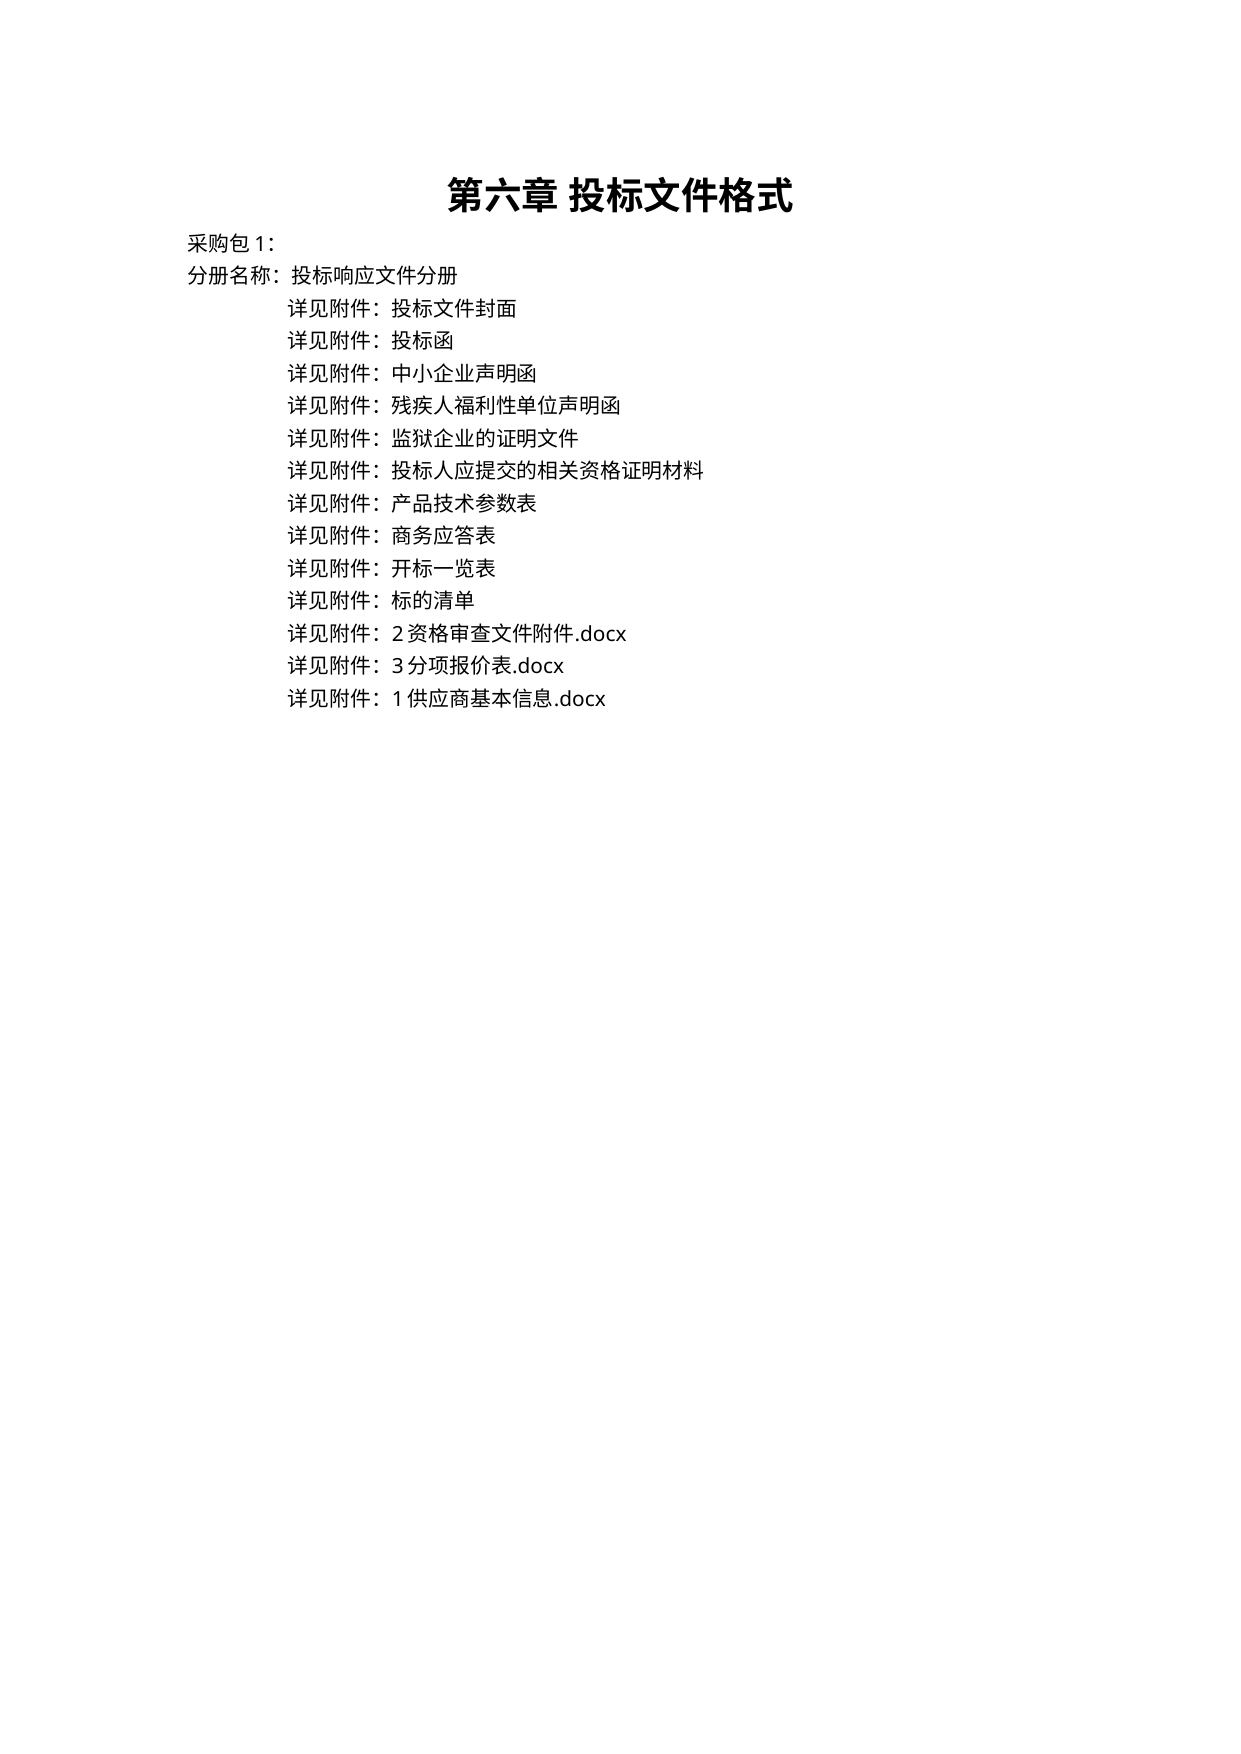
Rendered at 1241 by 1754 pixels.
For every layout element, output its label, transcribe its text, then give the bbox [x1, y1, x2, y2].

text 详见附件：开标一览表 [187, 552, 1053, 584]
text 分册名称：投标响应文件分册 [187, 259, 1053, 292]
text 详见附件：1供应商基本信息.docx [187, 682, 1053, 714]
text 详见附件：2资格审查文件附件.docx [187, 617, 1053, 649]
text 详见附件：中小企业声明函 [187, 357, 1053, 389]
text 第六章 投标文件格式 [187, 162, 1053, 227]
text 详见附件：产品技术参数表 [187, 487, 1053, 519]
text 详见附件：监狱企业的证明文件 [187, 422, 1053, 454]
text 详见附件：投标人应提交的相关资格证明材料 [187, 454, 1053, 487]
text 详见附件：投标文件封面 [187, 292, 1053, 324]
text 详见附件：3分项报价表.docx [187, 649, 1053, 682]
text 详见附件：残疾人福利性单位声明函 [187, 389, 1053, 422]
text 详见附件：商务应答表 [187, 519, 1053, 552]
text 详见附件：投标函 [187, 324, 1053, 357]
text 采购包1： [187, 227, 1053, 259]
text 详见附件：标的清单 [187, 584, 1053, 617]
